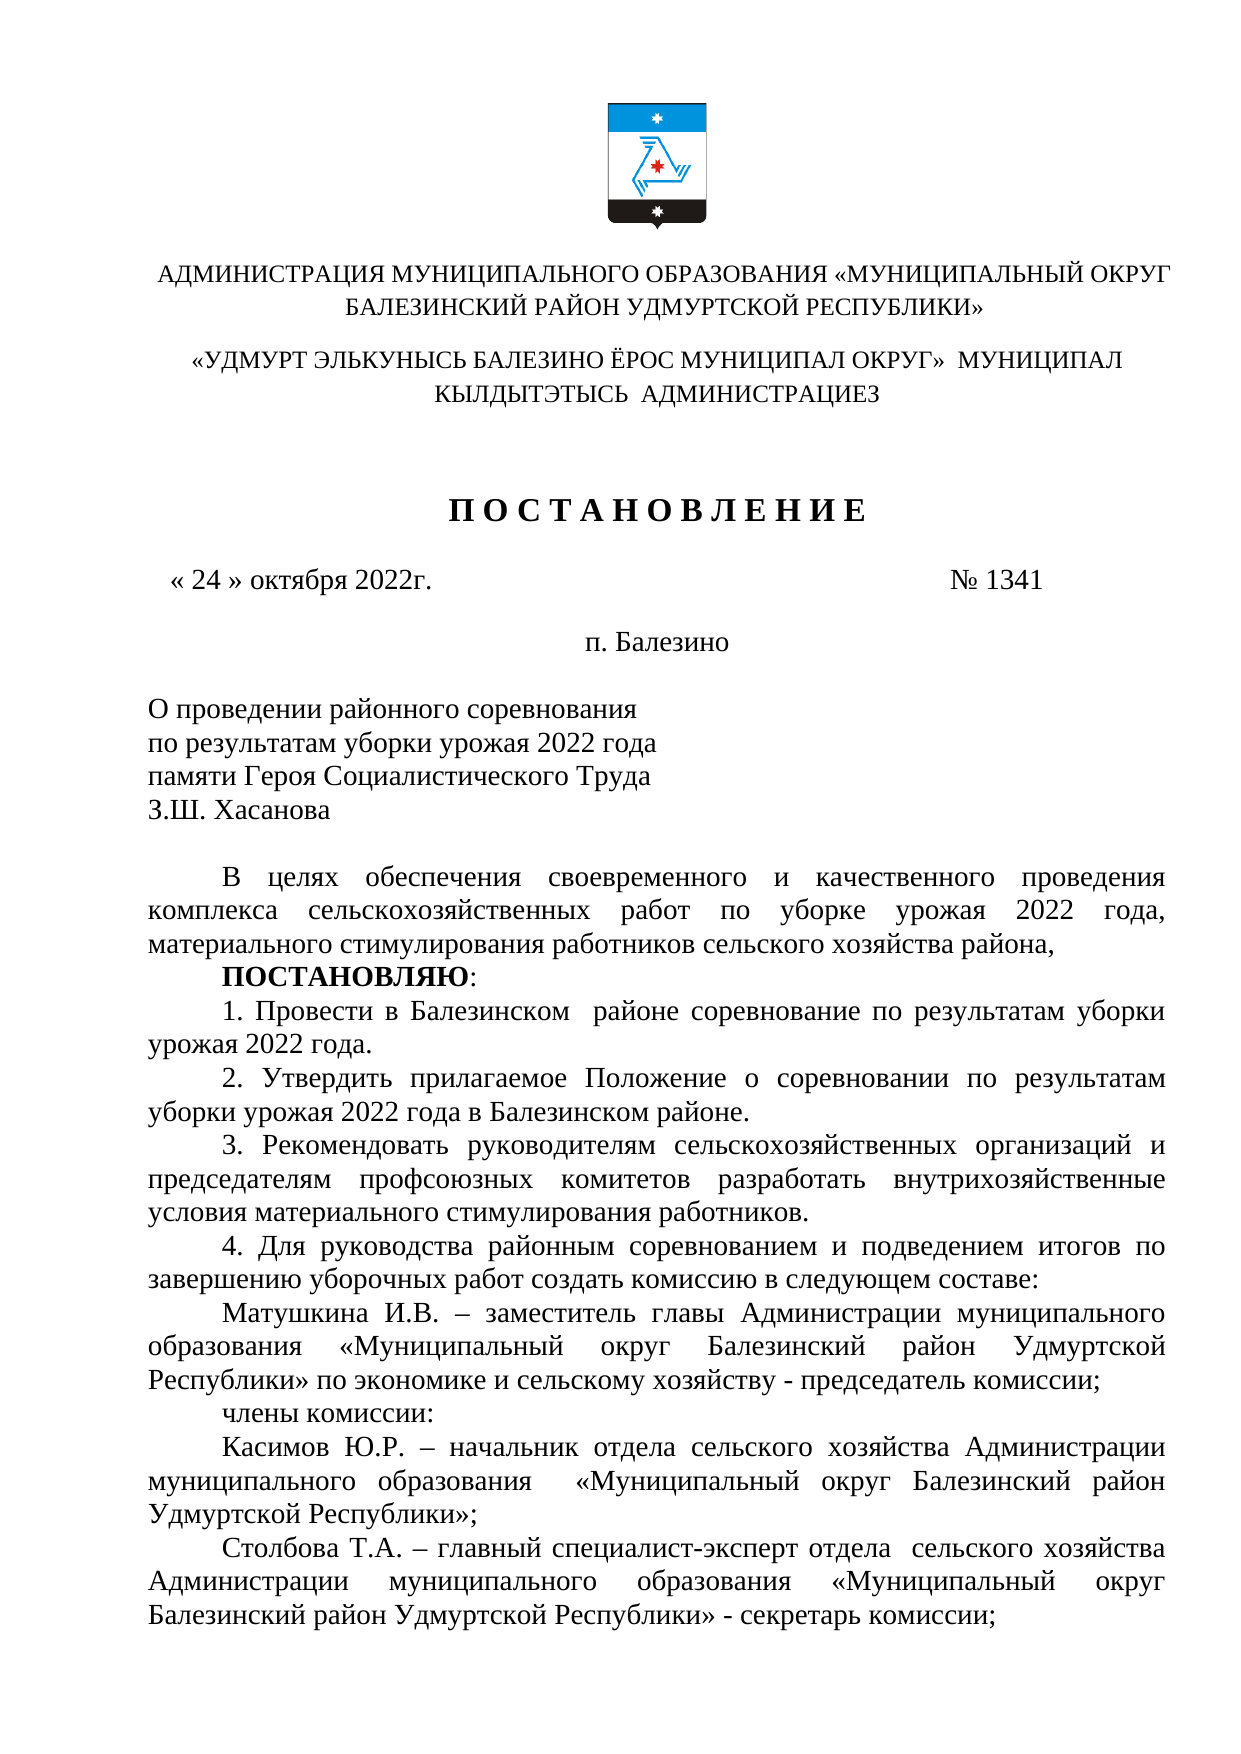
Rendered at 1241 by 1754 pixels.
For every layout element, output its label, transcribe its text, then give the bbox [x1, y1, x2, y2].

text П О С Т А Н О В Л Е Н И Е [148, 490, 1166, 528]
text 2. Утвердить прилагаемое Положение о соревновании по результатам уборки урожая 2022 года в Балезинском районе. [148, 1060, 1166, 1127]
text АДМИНИСТРАЦИЯ МУНИЦИПАЛЬНОГО ОБРАЗОВАНИЯ «МУНИЦИПАЛЬНЫЙ ОКРУГ БАЛЕЗИНСКИЙ РАЙОН УДМУРТСКОЙ РЕСПУБЛИКИ» [148, 259, 1181, 321]
text 4. Для руководства районным соревнованием и подведением итогов по завершению уборочных работ создать комиссию в следующем составе: [148, 1228, 1166, 1295]
text памяти Героя Социалистического Труда [148, 758, 1166, 792]
text Касимов Ю.Р. – начальник отдела сельского хозяйства Администрации муниципального образования «Муниципальный округ Балезинский район Удмуртской Республики»; [148, 1429, 1166, 1530]
text О проведении районного соревнования [148, 691, 1166, 725]
text Столбова Т.А. – главный специалист-эксперт отдела сельского хозяйства Администрации муниципального образования «Муниципальный округ Балезинский район Удмуртской Республики» - секретарь комиссии; [148, 1530, 1166, 1630]
text Матушкина И.В. – заместитель главы Администрации муниципального образования «Муниципальный округ Балезинский район Удмуртской Республики» по экономике и сельскому хозяйству - председатель комиссии; [148, 1295, 1166, 1396]
text З.Ш. Хасанова [148, 792, 1166, 825]
text по результатам уборки урожая 2022 года [148, 725, 1166, 758]
text В целях обеспечения своевременного и качественного проведения комплекса сельскохозяйственных работ по уборке урожая 2022 года, материального стимулирования работников сельского хозяйства района, [148, 859, 1166, 959]
text 1. Провести в Балезинском районе соревнование по результатам уборки урожая 2022 года. [148, 993, 1166, 1060]
text 3. Рекомендовать руководителям сельскохозяйственных организаций и председателям профсоюзных комитетов разработать внутрихозяйственные условия материального стимулирования работников. [148, 1127, 1166, 1228]
text « 24 » октября 2022г. № 1341 [148, 562, 1166, 595]
text «УДМУРТ ЭЛЬКУНЫСЬ БАЛЕЗИНО ЁРОС МУНИЦИПАЛ ОКРУГ» МУНИЦИПАЛ КЫЛДЫТЭТЫСЬ АДМИНИСТРАЦИЕЗ [148, 346, 1166, 407]
text ПОСТАНОВЛЯЮ: [148, 959, 1166, 993]
text члены комиссии: [148, 1396, 1166, 1429]
text п. Балезино [148, 624, 1166, 658]
picture [653, 114, 661, 122]
picture [607, 103, 707, 230]
